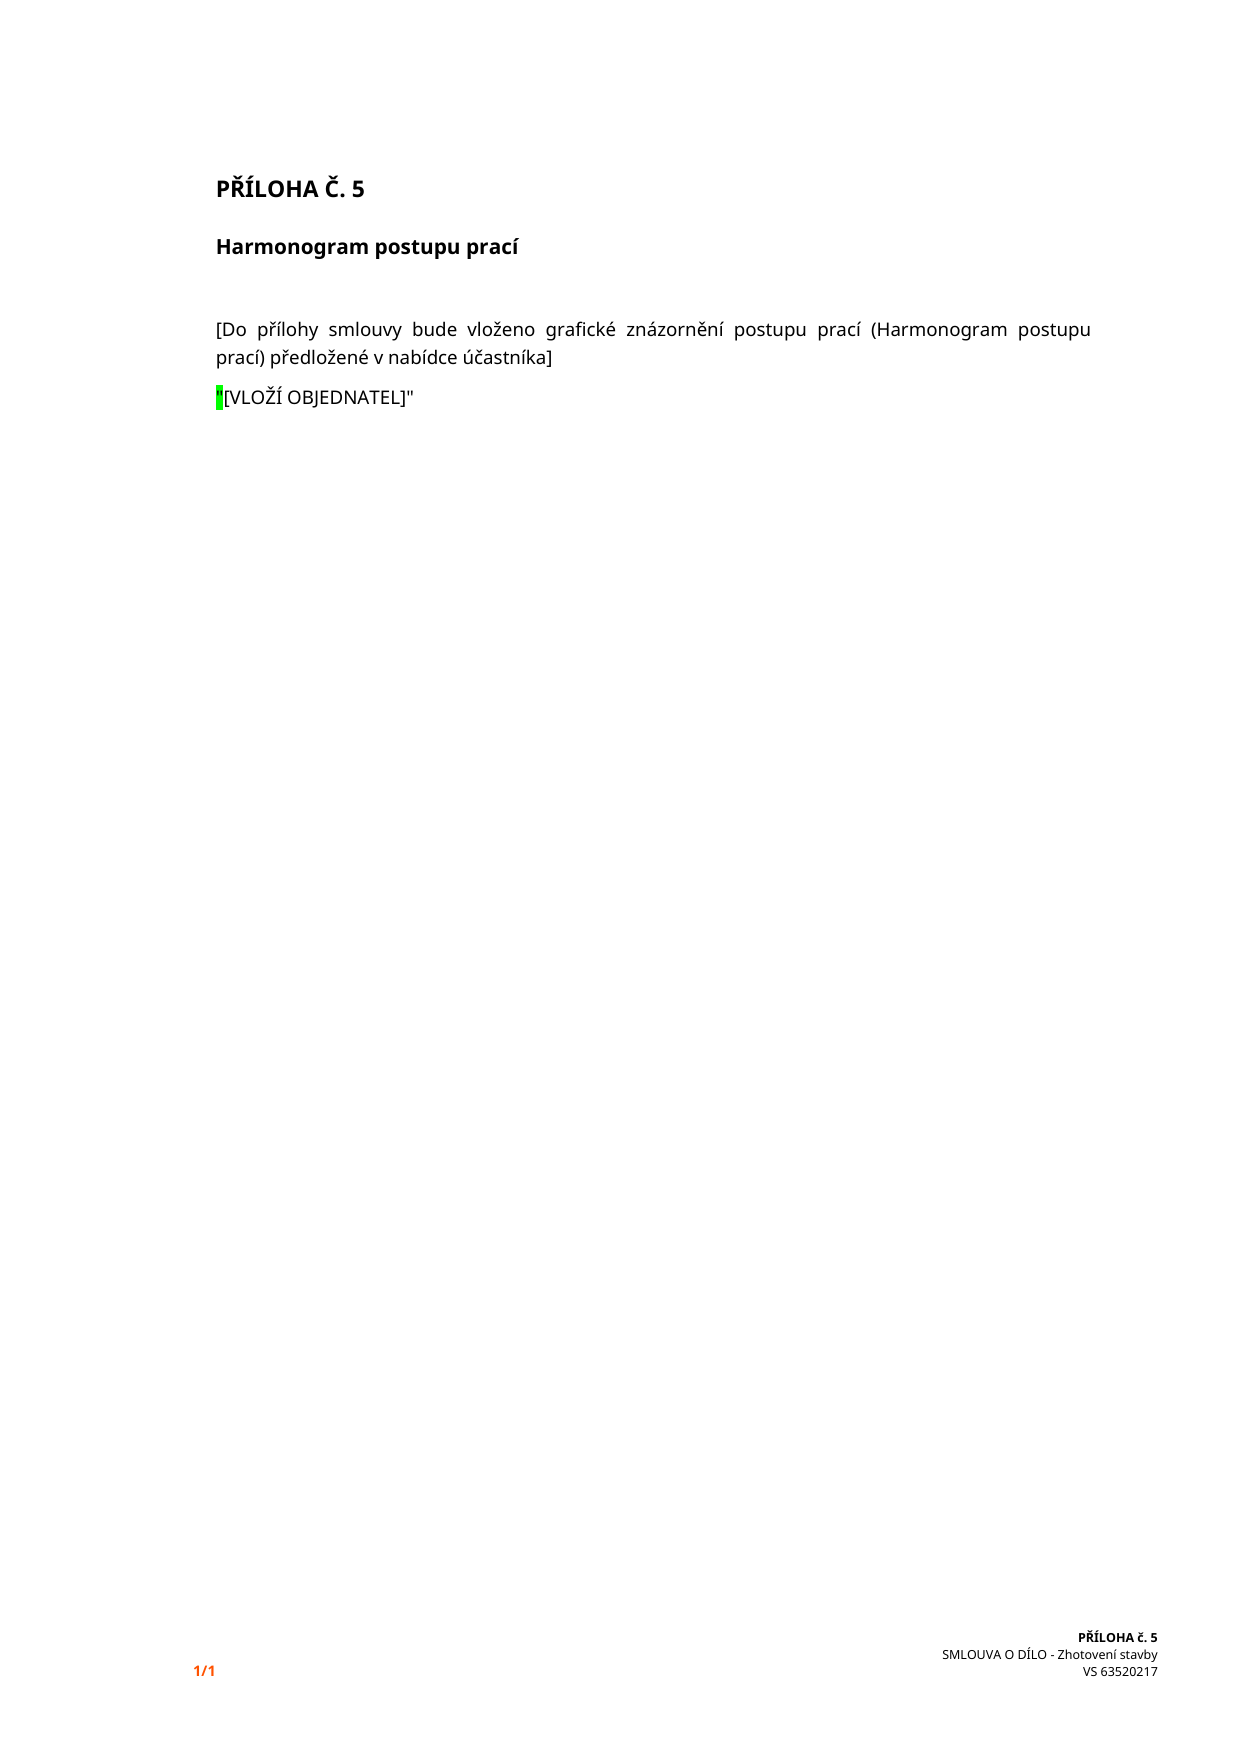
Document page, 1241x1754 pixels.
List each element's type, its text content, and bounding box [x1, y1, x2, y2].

text Harmonogram postupu prací [216, 232, 1093, 260]
text Příloha č. 5 [216, 172, 1093, 204]
text [Do přílohy smlouvy bude vloženo grafické znázornění postupu prací (Harmonogram postupu prací) předložené v nabídce účastníka] [216, 316, 1093, 370]
